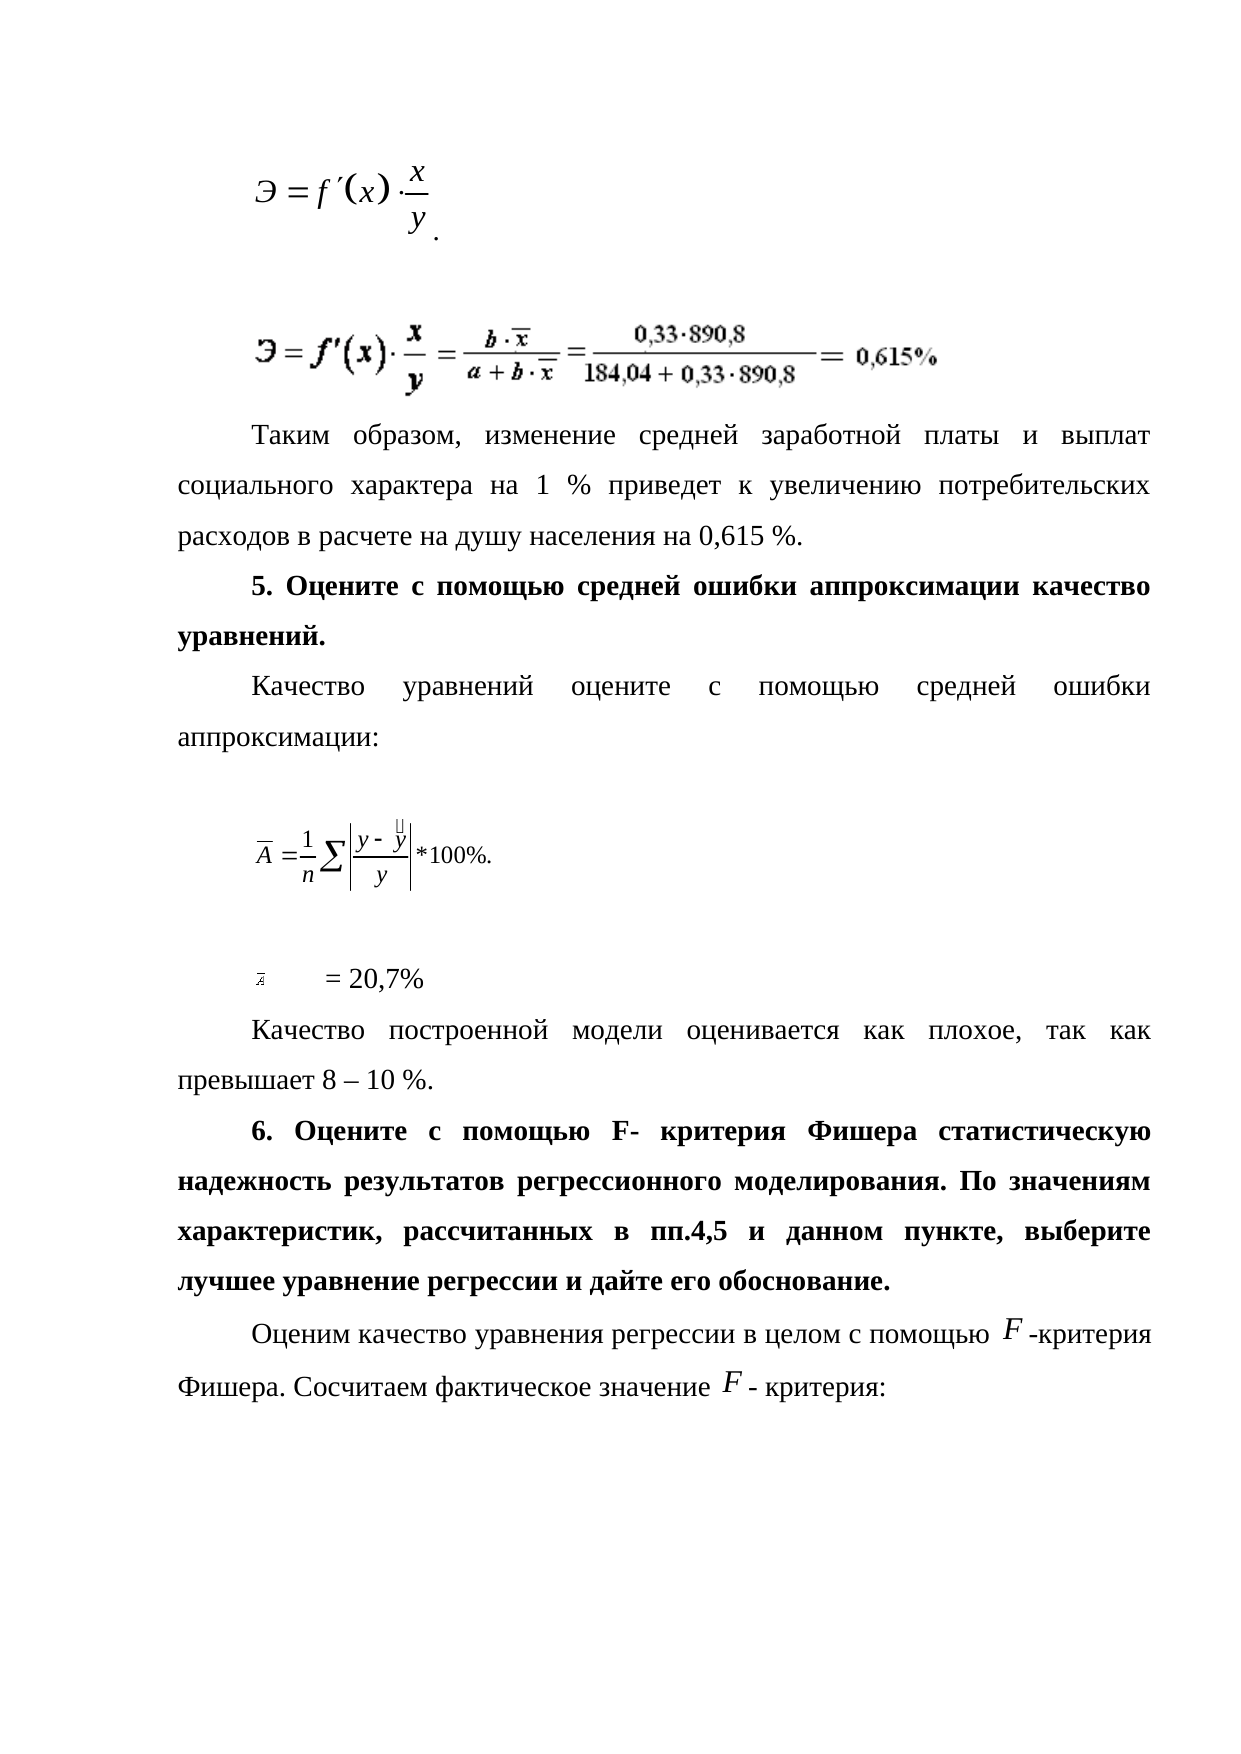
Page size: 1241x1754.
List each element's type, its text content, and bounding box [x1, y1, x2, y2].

text 6. Оцените с помощью F- критерия Фишера статистическую надежность результатов регрессионного моделирования. По значениям характеристик, рассчитанных в пп.4,5 и данном пункте, выберите лучшее уравнение регрессии и дайте его обоснование. [177, 1113, 1152, 1297]
text Оценим качество уравнения регрессии в целом с помощью -критерия Фишера. Сосчитаем фактическое значение - критерия: [177, 1314, 1152, 1403]
text 5. Оцените с помощью средней ошибки аппроксимации качество уравнений. [177, 568, 1152, 652]
picture [251, 314, 948, 401]
text Качество построенной модели оценивается как плохое, так как превышает 8 – 10 %. [177, 1012, 1152, 1096]
text Качество уравнений оцените с помощью средней ошибки аппроксимации: [177, 668, 1152, 752]
text . [177, 152, 1152, 247]
picture [252, 972, 269, 989]
list = 20,7% [177, 962, 1152, 995]
text Таким образом, изменение средней заработной платы и выплат социального характера на 1 % приведет к увеличению потребительских расходов в расчете на душу населения на 0,615 %. [177, 417, 1152, 551]
